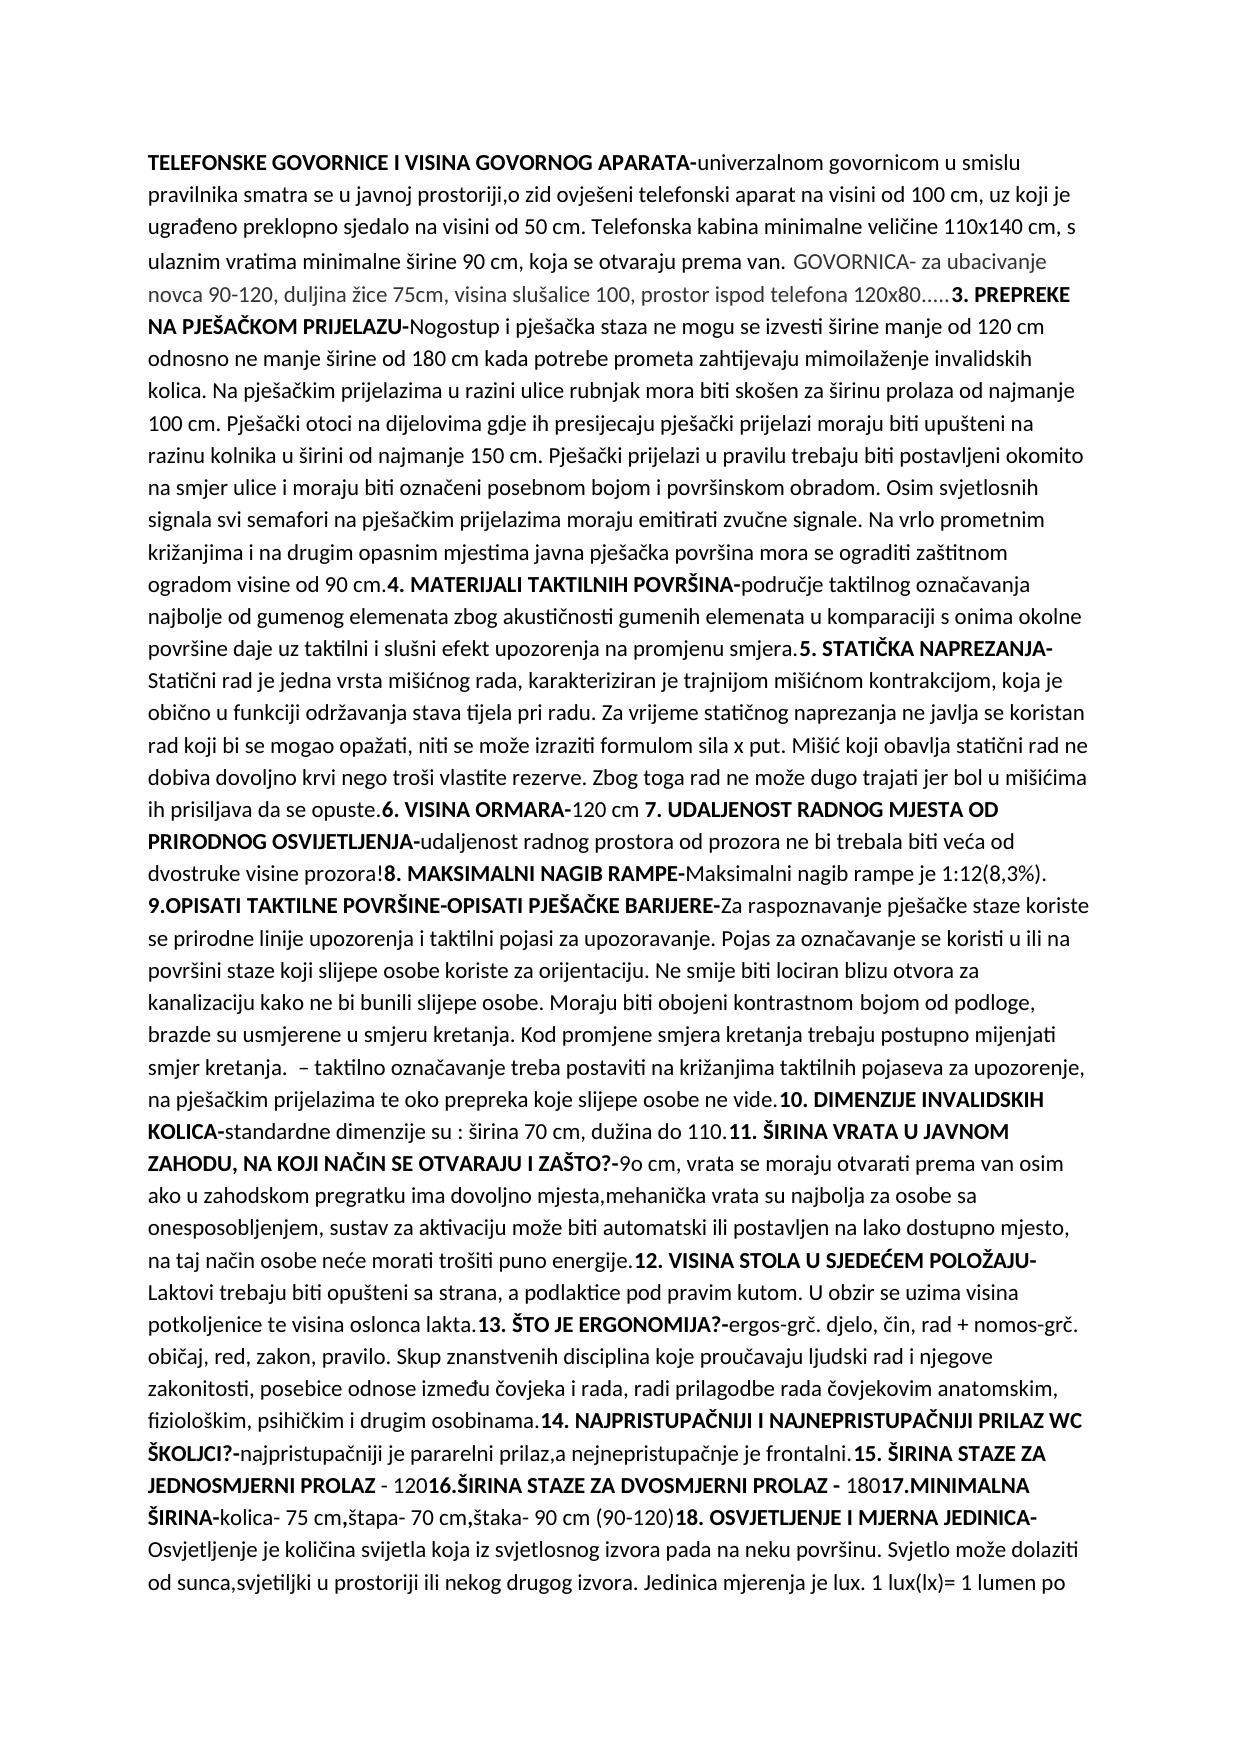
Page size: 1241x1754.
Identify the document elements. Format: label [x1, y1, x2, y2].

text [148, 148, 1093, 1596]
